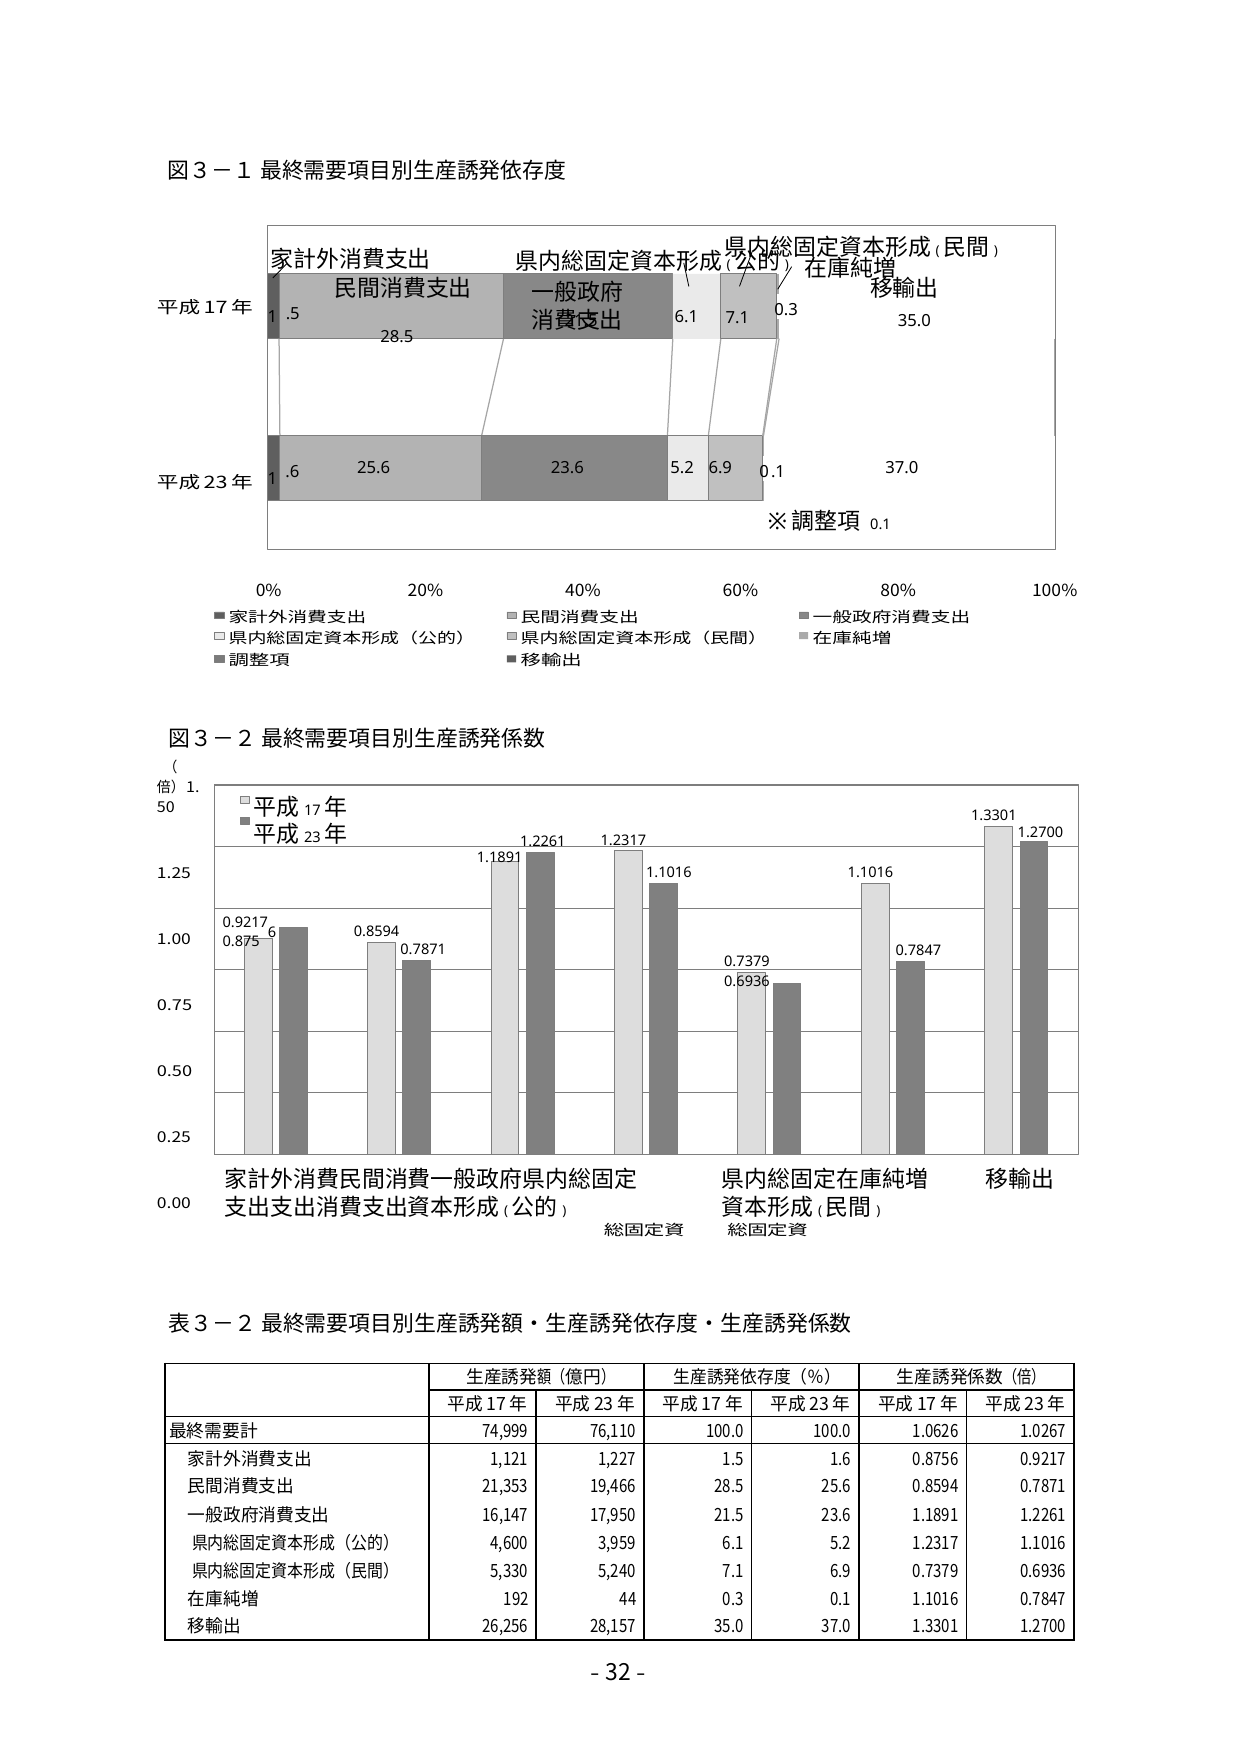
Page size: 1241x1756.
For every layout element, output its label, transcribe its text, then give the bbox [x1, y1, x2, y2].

table_cell 44 [537, 1584, 643, 1612]
table_cell 28.5 [645, 1471, 751, 1499]
table_cell 6.1 [645, 1527, 751, 1555]
table_cell 21.5 [645, 1499, 751, 1527]
table_cell 35.0 [645, 1612, 751, 1639]
table_cell 100.0 [645, 1417, 751, 1442]
table_cell 平成17年 [860, 1391, 966, 1416]
table_cell 4,600 [430, 1527, 535, 1555]
table_cell 在庫純増 [166, 1584, 428, 1612]
text 平成17年 [157, 294, 1115, 319]
table_header [166, 1364, 428, 1416]
table_cell 16,147 [430, 1499, 535, 1527]
table_cell 民間消費支出 [166, 1471, 428, 1499]
table_cell 74,999 [430, 1417, 535, 1442]
table_cell 1.2261 [967, 1499, 1073, 1527]
table_cell 0.1 [752, 1584, 858, 1612]
table_cell 5.2 [752, 1527, 858, 1555]
table_cell 5,240 [537, 1555, 643, 1584]
table_cell 一般政府消費支出 [166, 1499, 428, 1527]
table_cell 県内総固定資本形成（民間） [166, 1555, 428, 1584]
table_cell 28,157 [537, 1612, 643, 1639]
table_cell 5,330 [430, 1555, 535, 1584]
table_header 生産誘発係数（倍） [860, 1364, 1073, 1389]
text 表３－２ 最終需要項目別生産誘発額・生産誘発依存度・生産誘発係数 [169, 1306, 1115, 1337]
text （倍） 1.50 [157, 757, 205, 817]
text 1.25 [157, 862, 1115, 883]
table_cell 26,256 [430, 1612, 535, 1639]
table_cell 25.6 [752, 1471, 858, 1499]
table_cell 移輸出 [166, 1612, 428, 1639]
text 0.75 [157, 994, 1115, 1015]
table_cell 37.0 [752, 1612, 858, 1639]
table_cell 平成17年 [645, 1391, 751, 1416]
table_cell 6.9 [752, 1555, 858, 1584]
text 0% 20% 40% 60% 80% 100% [256, 577, 1115, 601]
text 1.00 [157, 928, 1115, 949]
table_cell 1,121 [430, 1444, 535, 1471]
table_cell 0.9217 [967, 1444, 1073, 1471]
table_cell 0.7871 [967, 1471, 1073, 1499]
table_header 生産誘発額（億円） [430, 1364, 643, 1389]
text 0.00 [157, 1192, 1115, 1213]
table_cell 19,466 [537, 1471, 643, 1499]
table_cell 1.2317 [860, 1527, 966, 1555]
text 図３－２ 最終需要項目別生産誘発係数 [169, 721, 1115, 753]
text 家計外消費支出 民間消費支出 一般政府消費支出県内総固定資本形成（公的） 県内総固定資本形成（民間） 在庫純増 [228, 605, 977, 648]
table_cell 最終需要計 [166, 1417, 428, 1442]
text 平成23年 [157, 469, 1115, 493]
table_cell 1.0267 [967, 1417, 1073, 1442]
table_cell 平成17年 [430, 1391, 535, 1416]
table_cell 家計外消費支出 [166, 1444, 428, 1471]
table_cell 1.2700 [967, 1612, 1073, 1639]
table_cell 23.6 [752, 1499, 858, 1527]
table_cell 1.1016 [967, 1527, 1073, 1555]
table_cell 1.6 [752, 1444, 858, 1471]
table_cell 192 [430, 1584, 535, 1612]
table_cell 0.3 [645, 1584, 751, 1612]
table_cell 1.0626 [860, 1417, 966, 1442]
table_cell 1,227 [537, 1444, 643, 1471]
text 図３－１ 最終需要項目別生産誘発依存度 [168, 153, 1115, 185]
table_cell 100.0 [752, 1417, 858, 1442]
table_cell 0.8594 [860, 1471, 966, 1499]
table_cell 0.7847 [967, 1584, 1073, 1612]
table_cell 17,950 [537, 1499, 643, 1527]
table_cell 21,353 [430, 1471, 535, 1499]
table_cell 1.5 [645, 1444, 751, 1471]
table_cell 県内総固定資本形成（公的） [166, 1527, 428, 1555]
table_cell 1.1891 [860, 1499, 966, 1527]
table_cell 平成23年 [752, 1391, 858, 1416]
table_cell 0.8756 [860, 1444, 966, 1471]
table_cell 平成23年 [537, 1391, 643, 1416]
text 0.50 [157, 1060, 1115, 1081]
table_cell 平成23年 [967, 1391, 1073, 1416]
table_cell 1.1016 [860, 1584, 966, 1612]
text 0.25 [157, 1126, 1115, 1147]
table_header 生産誘発依存度（％） [645, 1364, 858, 1389]
table_cell 1.3301 [860, 1612, 966, 1639]
table_cell 76,110 [537, 1417, 643, 1442]
table_cell 7.1 [645, 1555, 751, 1584]
text 調整項 移輸出 [228, 649, 1115, 670]
table_cell 3,959 [537, 1527, 643, 1555]
table_cell 0.6936 [967, 1555, 1073, 1584]
table_cell 0.7379 [860, 1555, 966, 1584]
